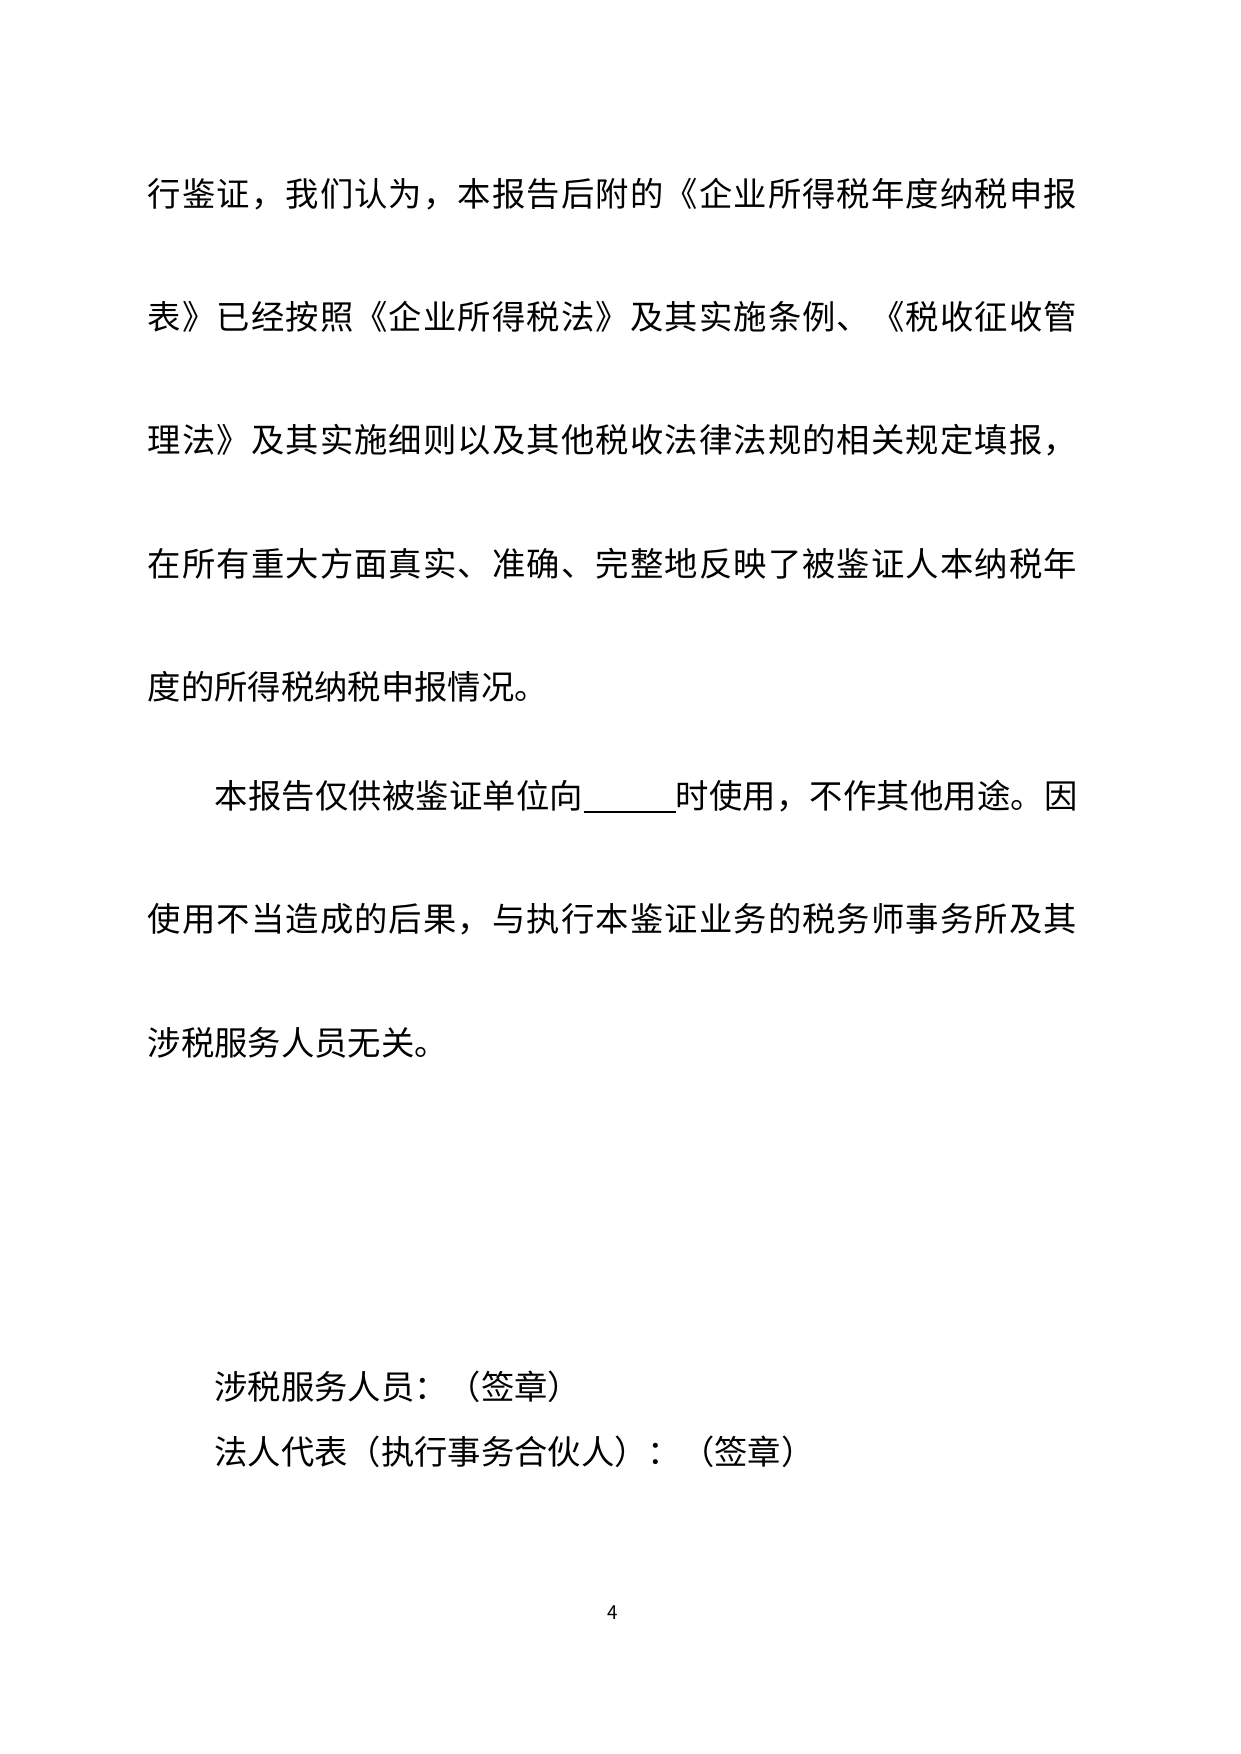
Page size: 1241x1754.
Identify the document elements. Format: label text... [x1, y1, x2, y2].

text 本报告仅供被鉴证单位向 时使用，不作其他用途。因使用不当造成的后果，与执行本鉴证业务的税务师事务所及其涉税服务人员无关。 [148, 761, 1078, 1073]
text 涉税服务人员：（签章） [148, 1352, 1078, 1417]
text 法人代表（执行事务合伙人）：（签章） [148, 1417, 1078, 1482]
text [148, 159, 1078, 718]
